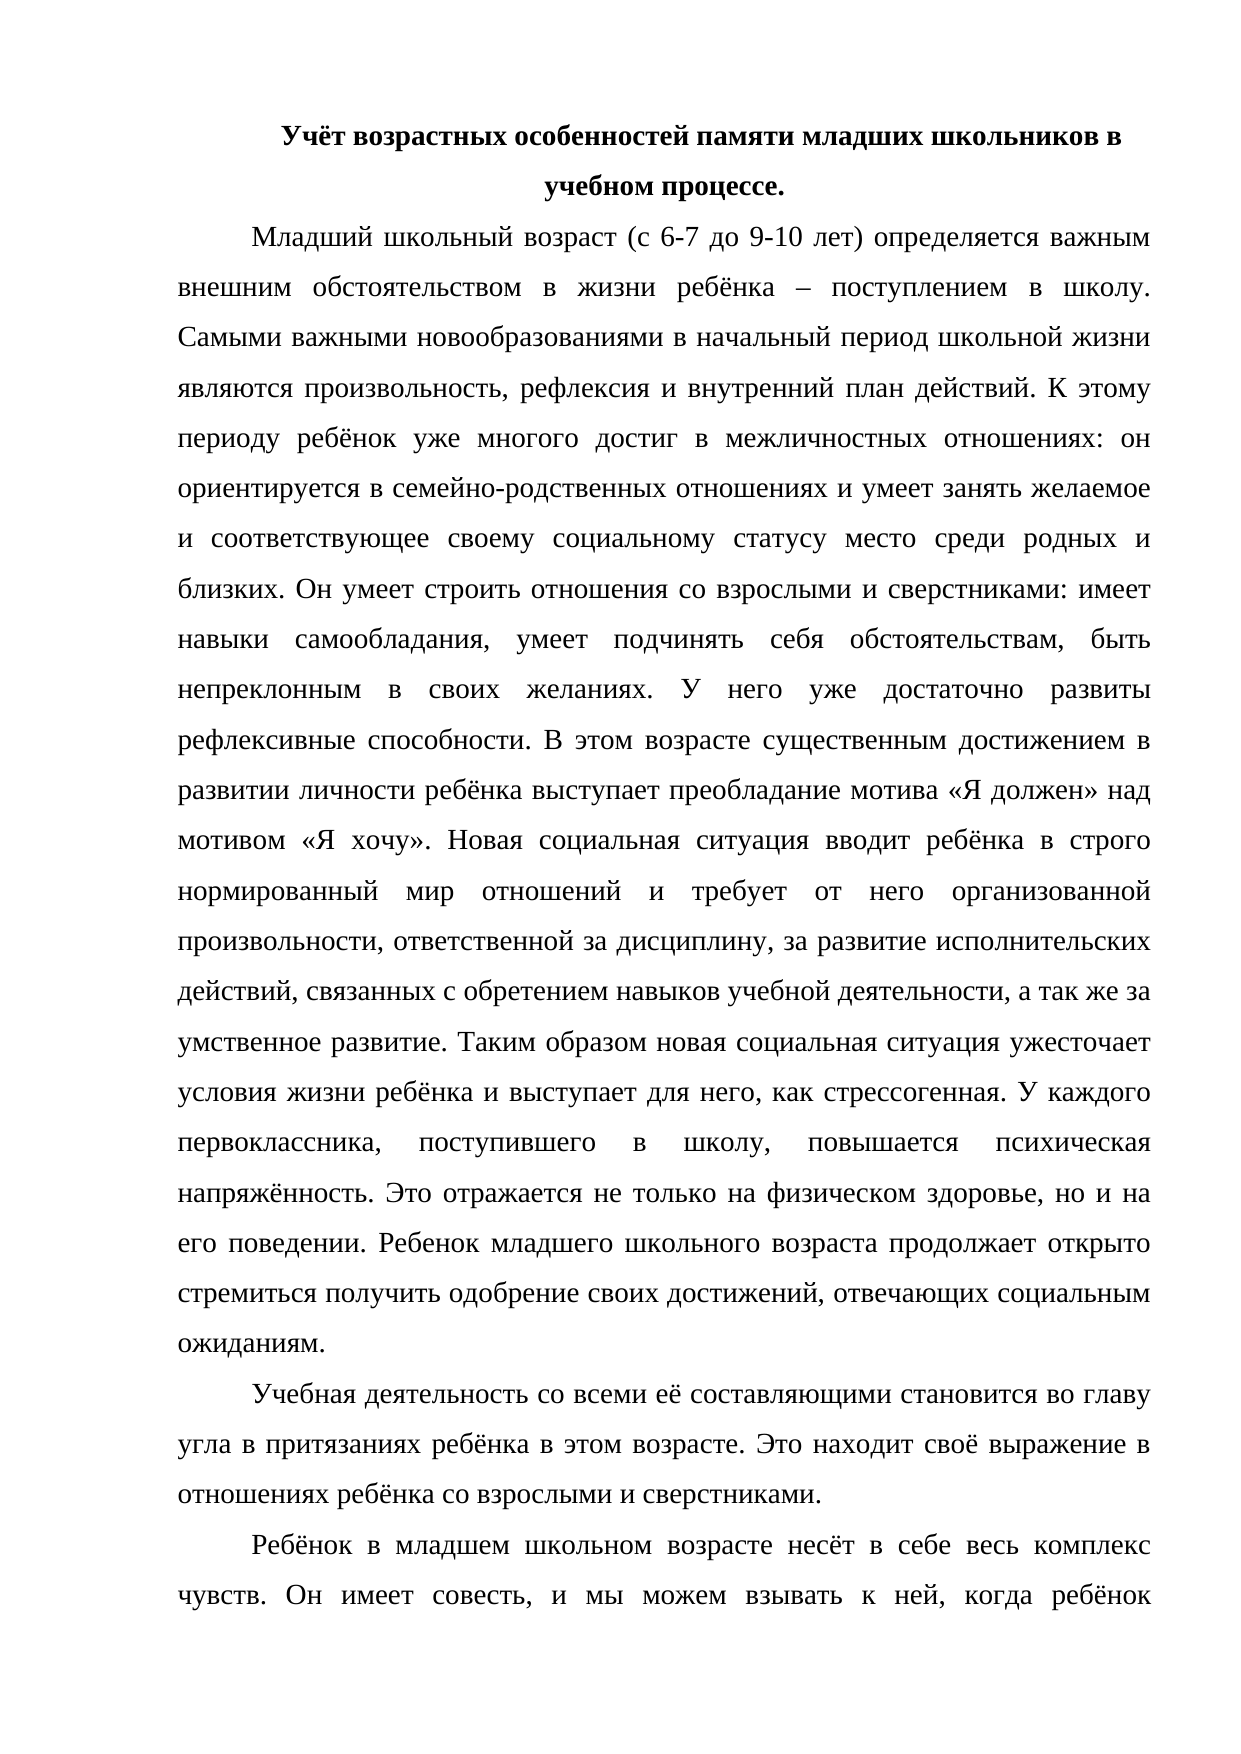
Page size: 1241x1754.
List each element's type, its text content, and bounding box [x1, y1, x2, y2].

text Младший школьный возраст (с 6-7 до 9-10 лет) определяется важным внешним обстоятельством в жизни ребёнка – поступлением в школу. Самыми важными новообразованиями в начальный период школьной жизни являются произвольность, рефлексия и внутренний план действий. К этому периоду ребёнок уже многого достиг в межличностных отношениях: он ориентируется в семейно-родственных отношениях и умеет занять желаемое и соответствующее своему социальному статусу место среди родных и близких. Он умеет строить отношения со взрослыми и сверстниками: имеет навыки самообладания, умеет подчинять себя обстоятельствам, быть непреклонным в своих желаниях. У него уже достаточно развиты рефлексивные способности. В этом возрасте существенным достижением в развитии личности ребёнка выступает преобладание мотива «Я должен» над мотивом «Я хочу». Новая социальная ситуация вводит ребёнка в строго нормированный мир отношений и требует от него организованной произвольности, ответственной за дисциплину, за развитие исполнительских действий, связанных с обретением навыков учебной деятельности, а так же за умственное развитие. Таким образом новая социальная ситуация ужесточает условия жизни ребёнка и выступает для него, как стрессогенная. У каждого первоклассника, поступившего в школу, повышается психическая напряжённость. Это отражается не только на физическом здоровье, но и на его поведении. Ребенок младшего школьного возраста продолжает открыто стремиться получить одобрение своих достижений, отвечающих социальным ожиданиям. [177, 219, 1152, 1359]
text Учёт возрастных особенностей памяти младших школьников в учебном процессе. [177, 118, 1152, 202]
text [177, 1527, 1152, 1611]
text Учебная деятельность со всеми её составляющими становится во главу угла в притязаниях ребёнка в этом возрасте. Это находит своё выражение в отношениях ребёнка со взрослыми и сверстниками. [177, 1376, 1152, 1510]
